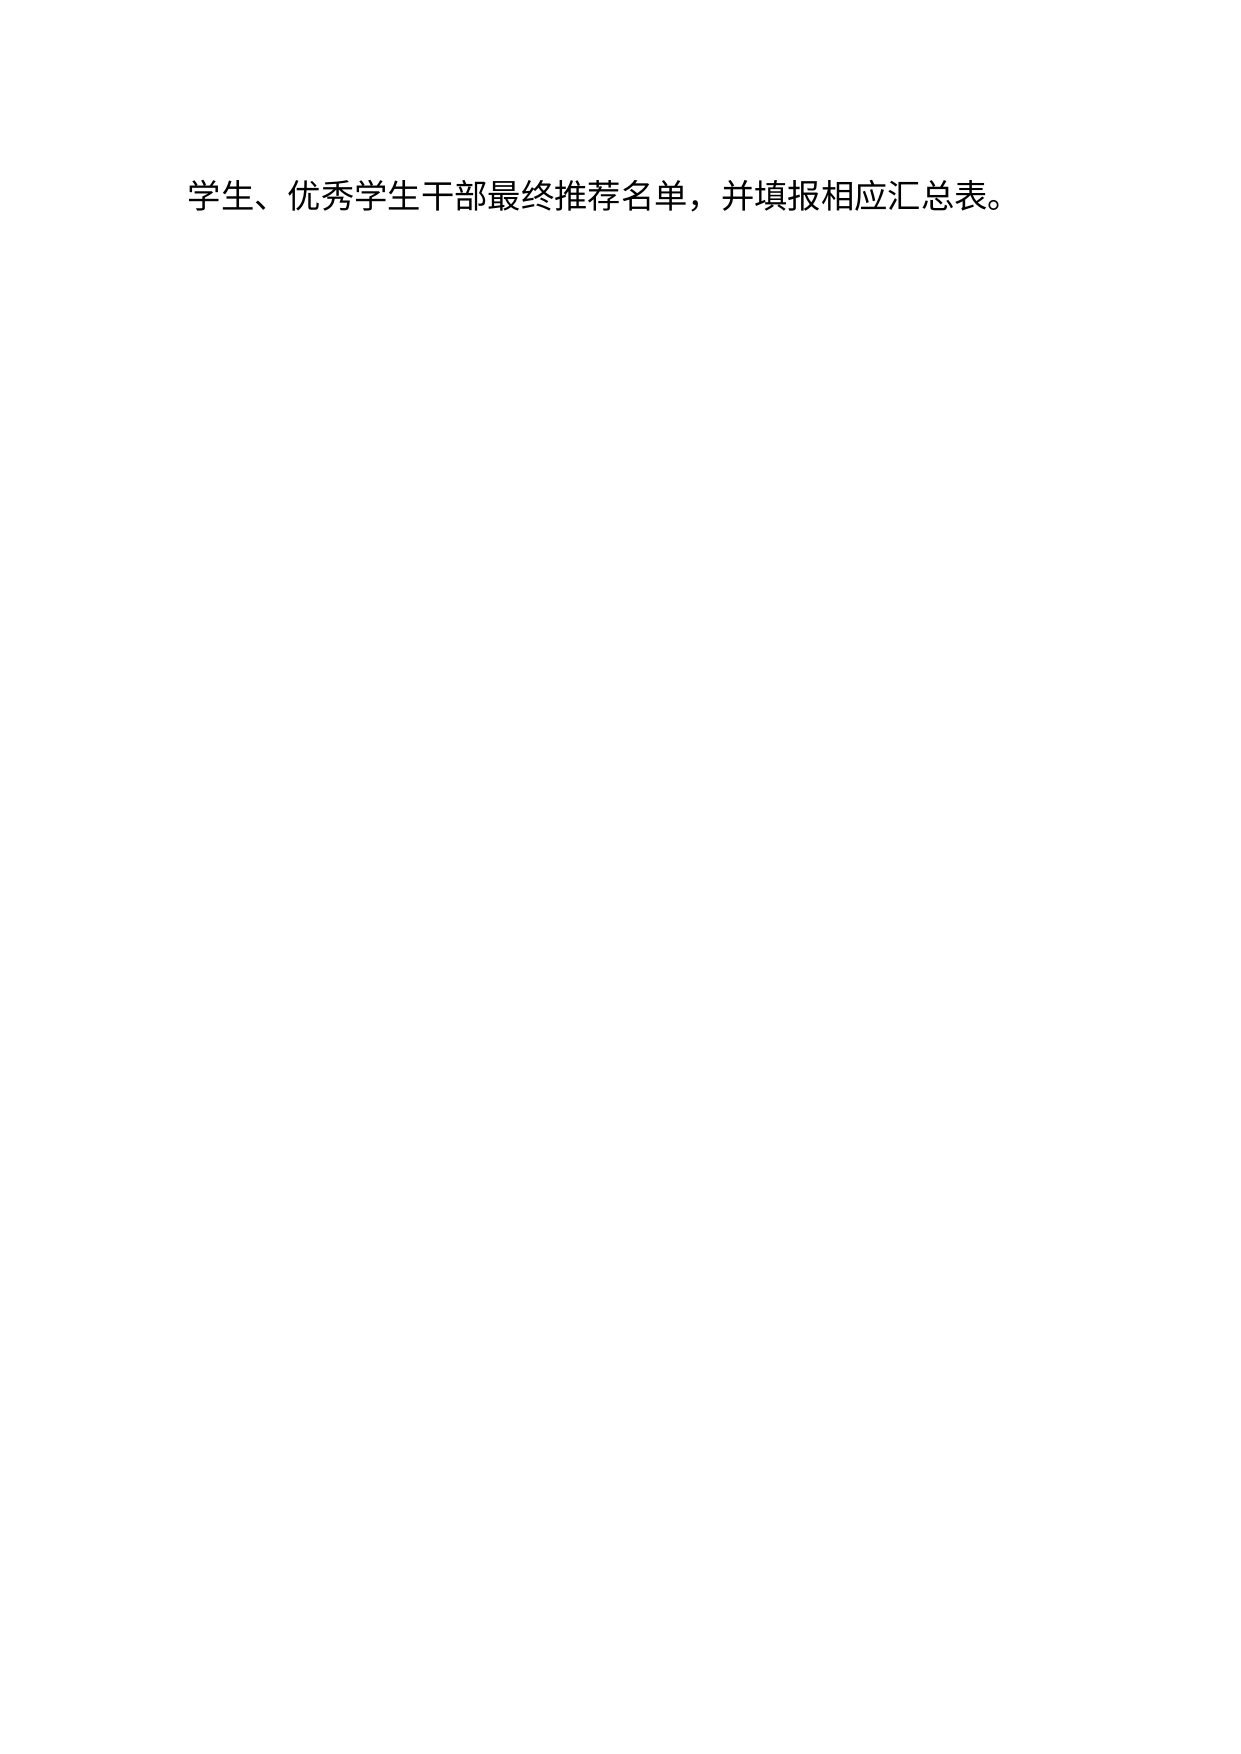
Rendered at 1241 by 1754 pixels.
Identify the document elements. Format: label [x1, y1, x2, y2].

text [187, 162, 1053, 227]
